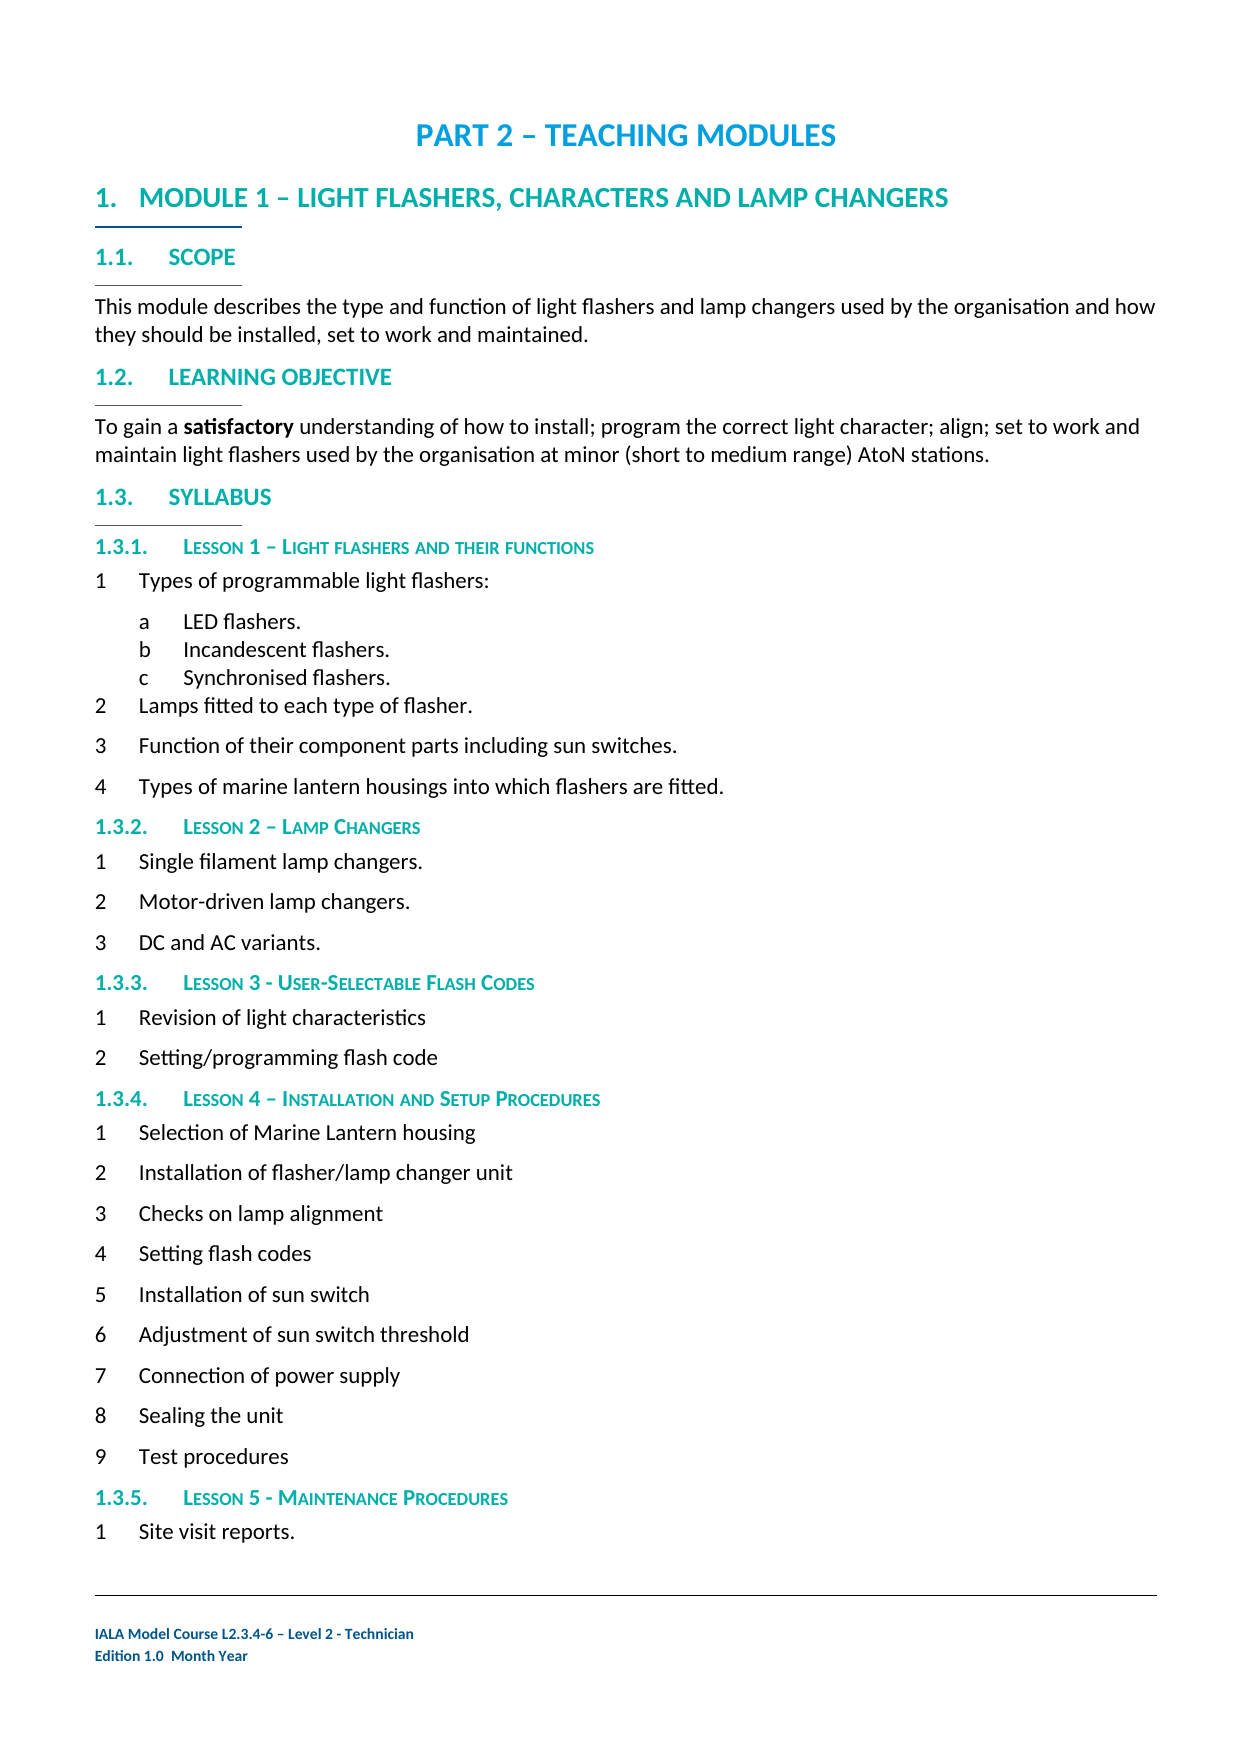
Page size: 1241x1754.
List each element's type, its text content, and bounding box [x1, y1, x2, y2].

list Setting/programming flash code [94, 1043, 1157, 1071]
subtitle Learning Objective [94, 361, 1157, 391]
list Installation of sun switch [94, 1280, 1157, 1308]
list Adjustment of sun switch threshold [94, 1321, 1157, 1348]
list Lamps fitted to each type of flasher. [94, 691, 1157, 719]
subtitle MODULE 1 – LIGHT FLASHERS, CHARACTERS AND LAMP CHANGERS [94, 179, 1157, 215]
list Selection of Marine Lantern housing [94, 1118, 1157, 1146]
subtitle Lesson 5 - Maintenance Procedures [94, 1483, 1157, 1511]
subtitle Syllabus [94, 481, 1157, 511]
text This module describes the type and function of light flashers and lamp changers used by the organisation and how they should be installed, set to work and maintained. [94, 292, 1157, 348]
list Connection of power supply [94, 1361, 1157, 1389]
list Checks on lamp alignment [94, 1199, 1157, 1227]
subtitle Lesson 3 - User-Selectable Flash Codes [94, 968, 1157, 996]
text – TEACHING MODULES [94, 113, 1157, 154]
list Installation of flasher/lamp changer unit [94, 1158, 1157, 1186]
list LED flashers. [139, 607, 1157, 635]
list Motor-driven lamp changers. [94, 887, 1157, 915]
list Site visit reports. [94, 1517, 1157, 1545]
subtitle Scope [94, 241, 1157, 271]
list Test procedures [94, 1442, 1157, 1470]
subtitle Lesson 1 – Light flashers and their functions [94, 532, 1157, 560]
subtitle Lesson 4 – Installation and Setup Procedures [94, 1084, 1157, 1112]
list Sealing the unit [94, 1402, 1157, 1429]
text To gain a satisfactory understanding of how to install; program the correct light character; align; set to work and maintain light flashers used by the organisation at minor (short to medium range) AtoN stations. [94, 412, 1157, 468]
list Setting flash codes [94, 1239, 1157, 1267]
list DC and AC variants. [94, 928, 1157, 956]
list Types of marine lantern housings into which flashers are fitted. [94, 772, 1157, 800]
list Incandescent flashers. [139, 635, 1157, 663]
list Revision of light characteristics [94, 1003, 1157, 1031]
list Single filament lamp changers. [94, 847, 1157, 875]
list Function of their component parts including sun switches. [94, 731, 1157, 759]
list Types of programmable light flashers: [94, 566, 1157, 594]
list Synchronised flashers. [139, 663, 1157, 691]
subtitle Lesson 2 – Lamp Changers [94, 812, 1157, 841]
